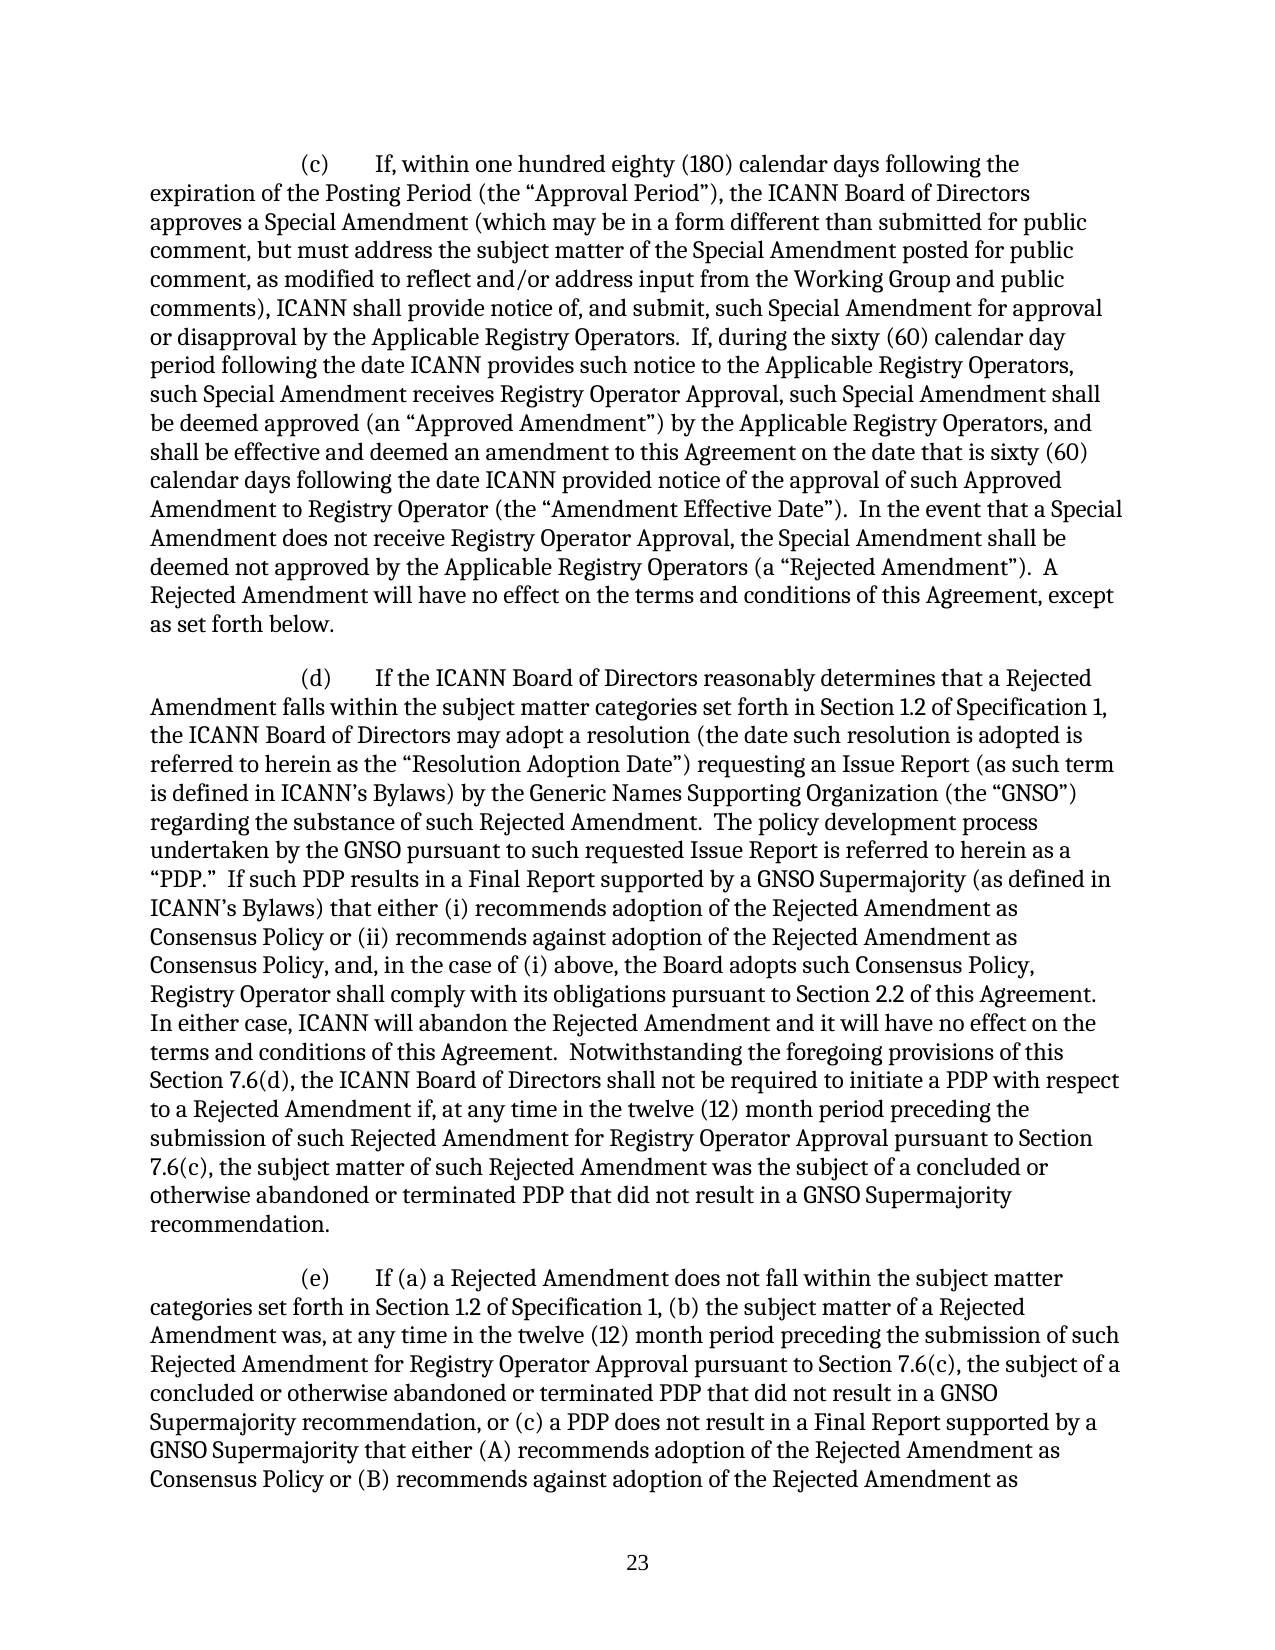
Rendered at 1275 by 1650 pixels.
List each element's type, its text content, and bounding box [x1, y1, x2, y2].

text If the ICANN Board of Directors reasonably determines that a Rejected Amendment falls within the subject matter categories set forth in Section 1.2 of Specification 1, the ICANN Board of Directors may adopt a resolution (the date such resolution is adopted is referred to herein as the “Resolution Adoption Date”) requesting an Issue Report (as such term is defined in ICANN’s Bylaws) by the Generic Names Supporting Organization (the “GNSO”) regarding the substance of such Rejected Amendment. The policy development process undertaken by the GNSO pursuant to such requested Issue Report is referred to herein as a “PDP.” If such PDP results in a Final Report supported by a GNSO Supermajority (as defined in ICANN’s Bylaws) that either (i) recommends adoption of the Rejected Amendment as Consensus Policy or (ii) recommends against adoption of the Rejected Amendment as Consensus Policy, and, in the case of (i) above, the Board adopts such Consensus Policy, Registry Operator shall comply with its obligations pursuant to Section 2.2 of this Agreement. In either case, ICANN will abandon the Rejected Amendment and it will have no effect on the terms and conditions of this Agreement. Notwithstanding the foregoing provisions of this Section 7.6(d), the ICANN Board of Directors shall not be required to initiate a PDP with respect to a Rejected Amendment if, at any time in the twelve (12) month period preceding the submission of such Rejected Amendment for Registry Operator Approval pursuant to Section 7.6(c), the subject matter of such Rejected Amendment was the subject of a concluded or otherwise abandoned or terminated PDP that did not result in a GNSO Supermajority recommendation. [150, 664, 1125, 1239]
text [150, 1264, 1125, 1494]
text If, within one hundred eighty (180) calendar days following the expiration of the Posting Period (the “Approval Period”), the ICANN Board of Directors approves a Special Amendment (which may be in a form different than submitted for public comment, but must address the subject matter of the Special Amendment posted for public comment, as modified to reflect and/or address input from the Working Group and public comments), ICANN shall provide notice of, and submit, such Special Amendment for approval or disapproval by the Applicable Registry Operators. If, during the sixty (60) calendar day period following the date ICANN provides such notice to the Applicable Registry Operators, such Special Amendment receives Registry Operator Approval, such Special Amendment shall be deemed approved (an “Approved Amendment”) by the Applicable Registry Operators, and shall be effective and deemed an amendment to this Agreement on the date that is sixty (60) calendar days following the date ICANN provided notice of the approval of such Approved Amendment to Registry Operator (the “Amendment Effective Date”). In the event that a Special Amendment does not receive Registry Operator Approval, the Special Amendment shall be deemed not approved by the Applicable Registry Operators (a “Rejected Amendment”). A Rejected Amendment will have no effect on the terms and conditions of this Agreement, except as set forth below. [150, 150, 1125, 639]
